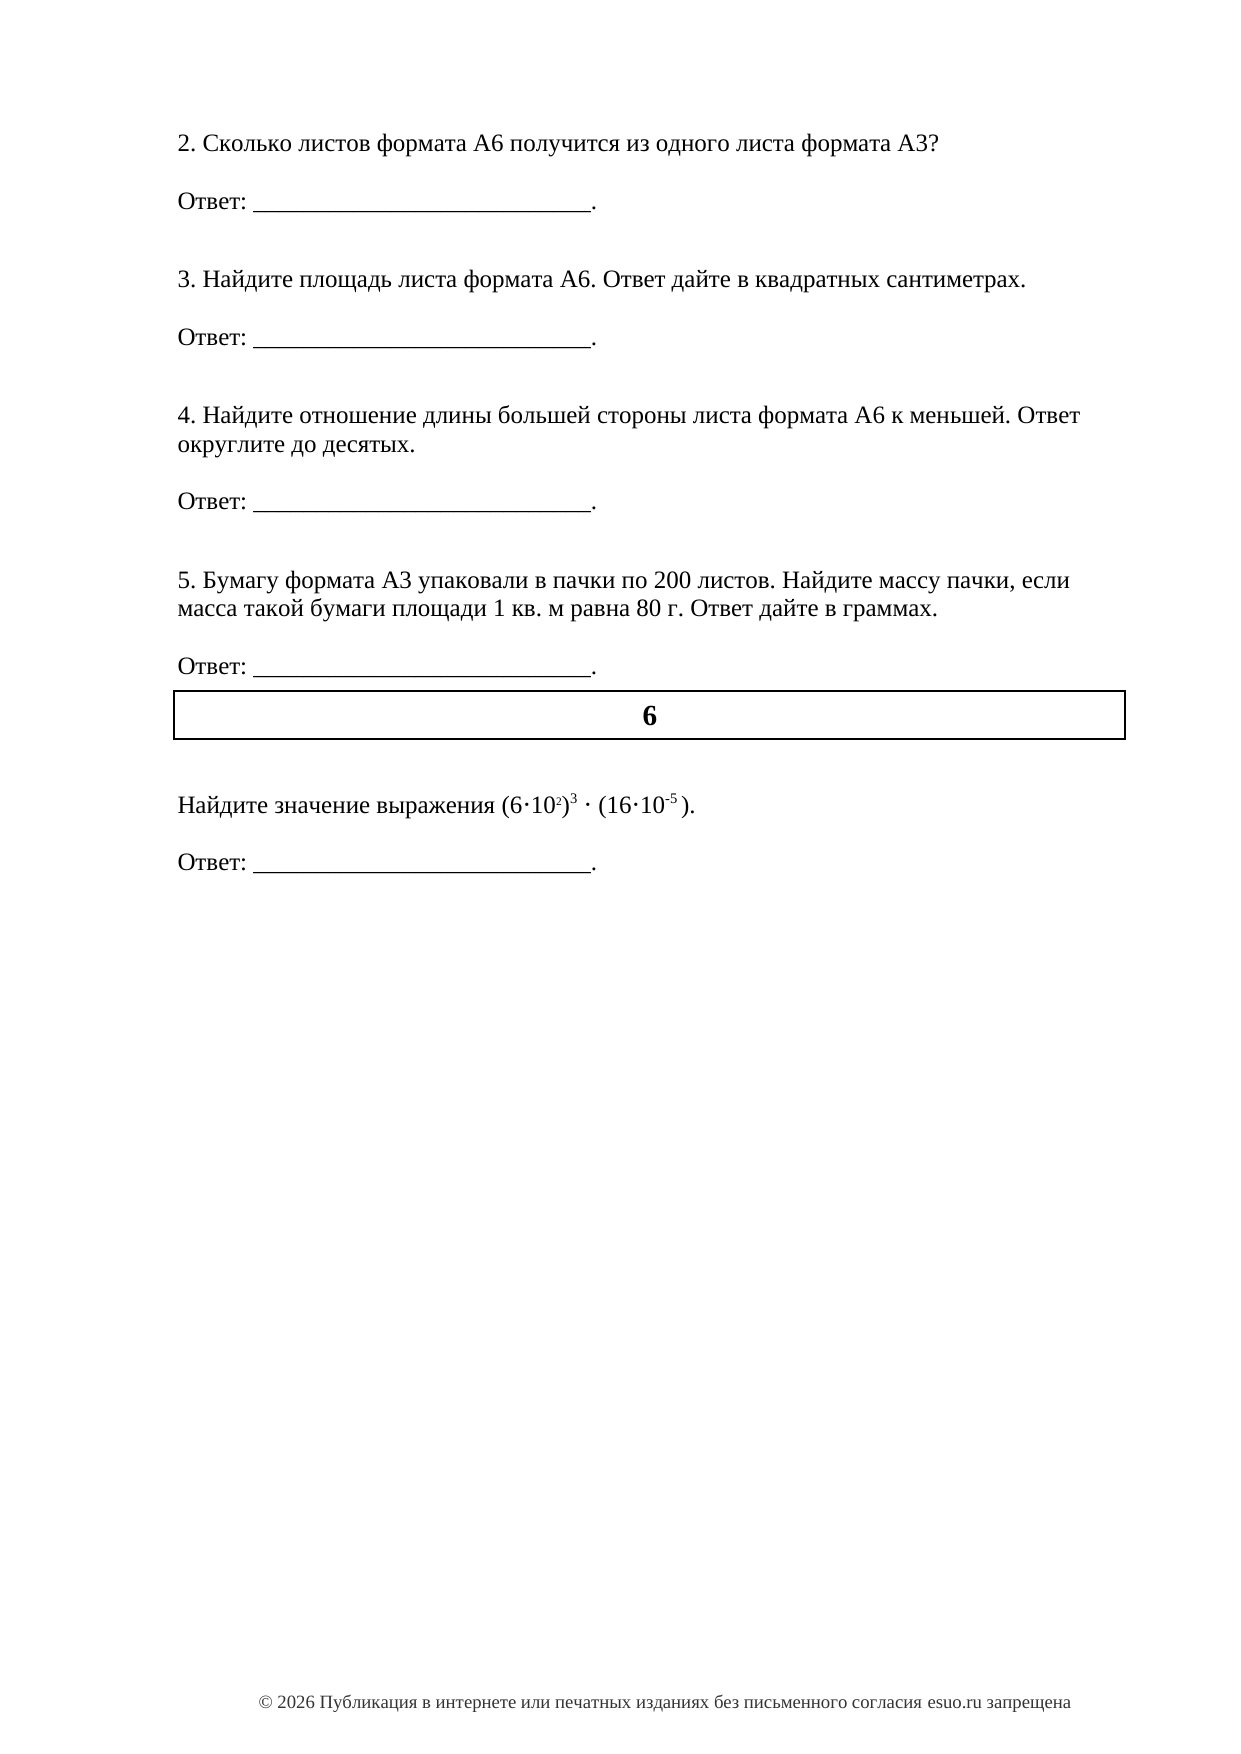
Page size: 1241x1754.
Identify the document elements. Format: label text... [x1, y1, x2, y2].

subtitle 6 [175, 692, 1124, 738]
text 5. Бумагу формата А3 упаковали в пачки по 200 листов. Найдите массу пачки, если масса такой бумаги площади 1 кв. м равна 80 г. Ответ дайте в граммах. Ответ: ___________________________. [177, 565, 1122, 680]
text Найдите значение выражения (6⋅102)3 ⋅ (16⋅10-5 ). Ответ: ___________________________. [177, 790, 1122, 876]
text 2. Сколько листов формата А6 получится из одного листа формата А3? Ответ: ___________________________. [177, 128, 1122, 215]
text 3. Найдите площадь листа формата А6. Ответ дайте в квадратных сантиметрах. Ответ: ___________________________. [177, 264, 1122, 351]
text 4. Найдите отношение длины большей стороны листа формата А6 к меньшей. Ответ округлите до десятых. Ответ: ___________________________. [177, 400, 1122, 515]
